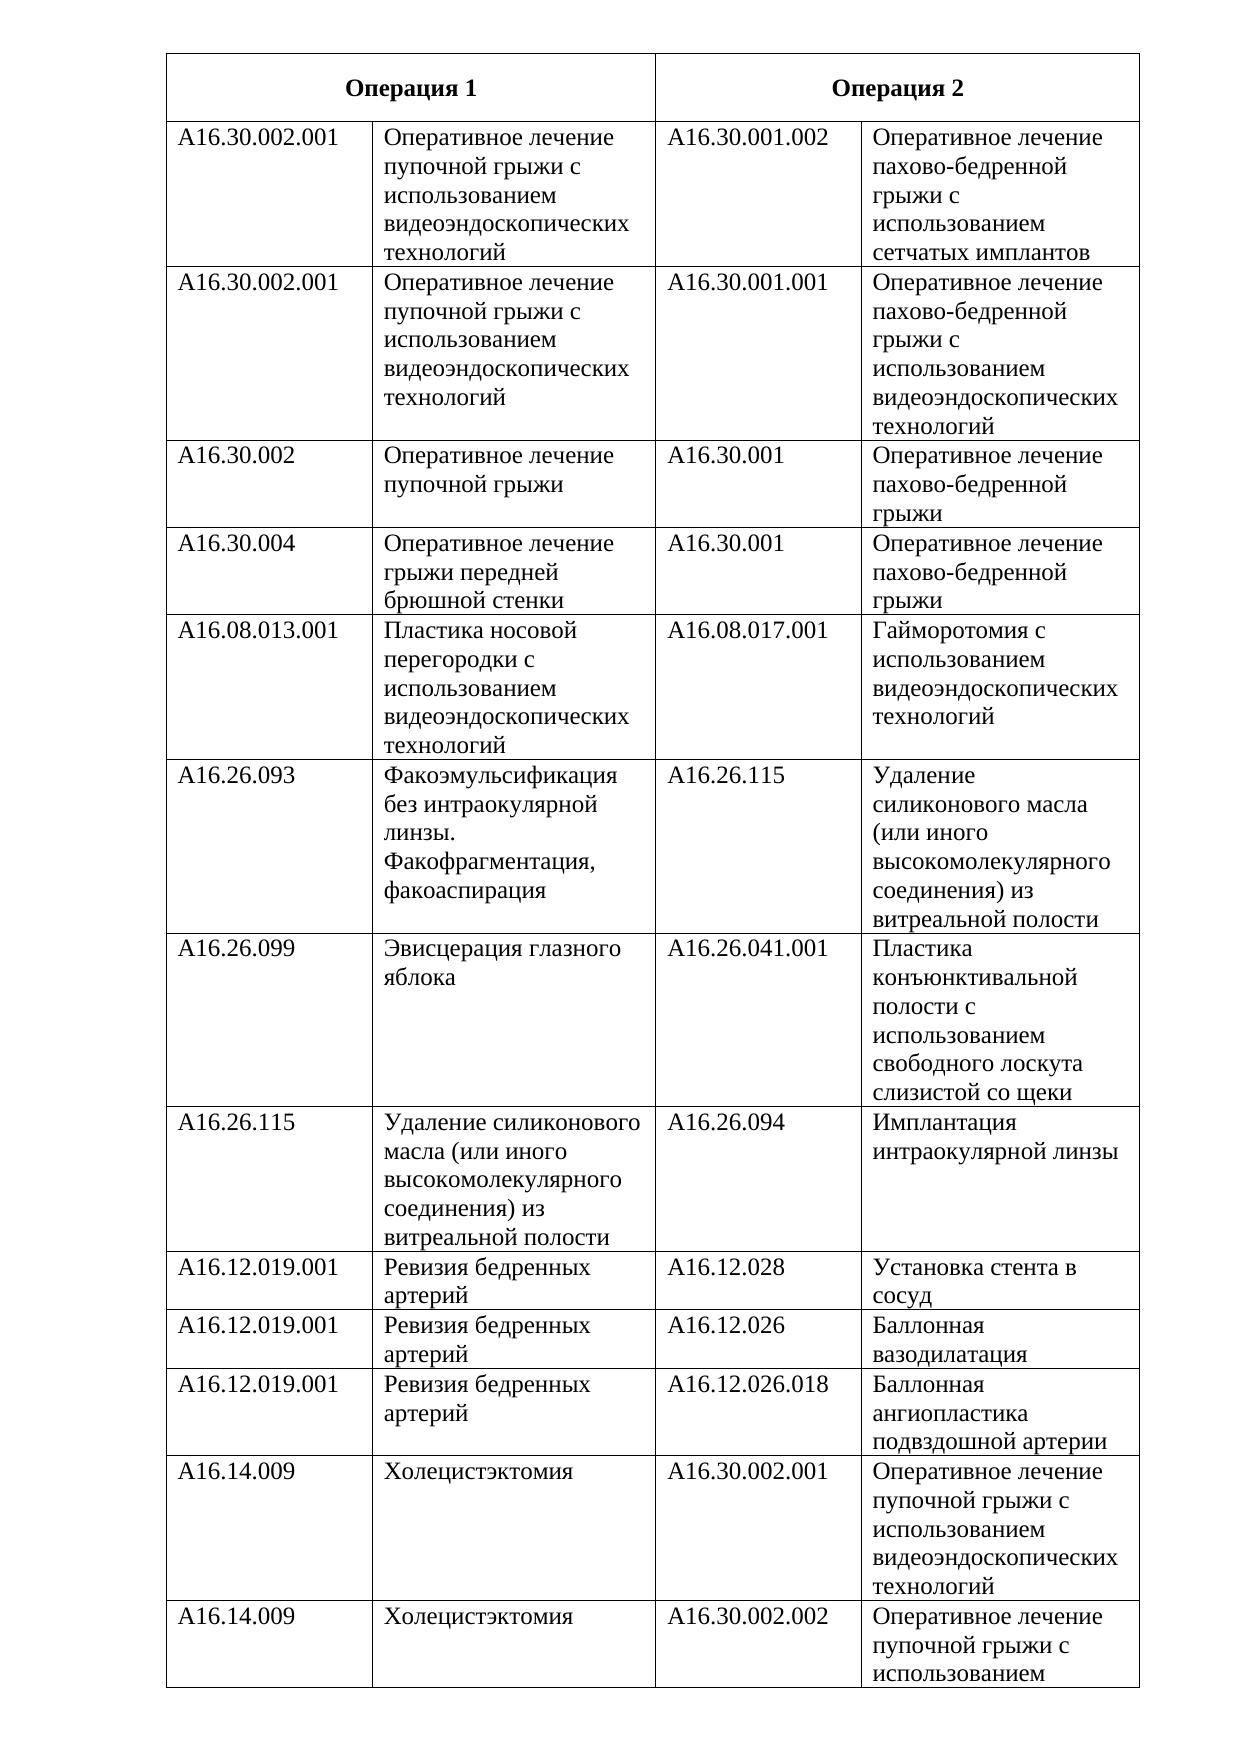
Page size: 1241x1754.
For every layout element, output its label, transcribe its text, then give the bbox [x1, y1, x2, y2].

table_cell A16.12.019.001 [167, 1252, 372, 1309]
table_cell Оперативное лечение пупочной грыжи [373, 441, 655, 527]
table_cell Гайморотомия с использованием видеоэндоскопических технологий [862, 615, 1139, 759]
table_cell Холецистэктомия [373, 1601, 655, 1687]
table_cell A16.30.004 [167, 528, 372, 614]
table_cell Оперативное лечение пупочной грыжи с использованием видеоэндоскопических технологий [373, 267, 655, 439]
table_cell Оперативное лечение пахово-бедренной грыжи с использованием видеоэндоскопических технологий [862, 267, 1139, 439]
table_cell Удаление силиконового масла (или иного высокомолекулярного соединения) из витреальной полости [862, 760, 1139, 932]
table_cell Пластика конъюнктивальной полости с использованием свободного лоскута слизистой со щеки [862, 934, 1139, 1106]
table_cell Факоэмульсификация без интраокулярной линзы. Факофрагментация, факоаспирация [373, 760, 655, 932]
table_header Операция 1 [167, 54, 655, 121]
table_cell Баллонная вазодилатация [862, 1310, 1139, 1368]
table_cell Оперативное лечение пахово-бедренной грыжи с использованием сетчатых имплантов [862, 122, 1139, 266]
table_cell A16.26.094 [656, 1107, 861, 1251]
table_cell Оперативное лечение пахово-бедренной грыжи [862, 441, 1139, 527]
table_cell Имплантация интраокулярной линзы [862, 1107, 1139, 1251]
table_cell A16.08.013.001 [167, 615, 372, 759]
table_cell Баллонная ангиопластика подвздошной артерии [862, 1369, 1139, 1455]
table_cell Установка стента в сосуд [862, 1252, 1139, 1309]
table_cell A16.12.028 [656, 1252, 861, 1309]
table_cell A16.30.002.002 [656, 1601, 861, 1687]
table_cell A16.12.019.001 [167, 1369, 372, 1455]
table_cell A16.30.002 [167, 441, 372, 527]
table_cell Оперативное лечение пахово-бедренной грыжи [862, 528, 1139, 614]
table_cell Ревизия бедренных артерий [373, 1252, 655, 1309]
table_cell A16.30.001 [656, 441, 861, 527]
table_cell Пластика носовой перегородки с использованием видеоэндоскопических технологий [373, 615, 655, 759]
table_cell A16.08.017.001 [656, 615, 861, 759]
table_cell Эвисцерация глазного яблока [373, 934, 655, 1106]
table_cell A16.14.009 [167, 1456, 372, 1600]
table_cell A16.26.041.001 [656, 934, 861, 1106]
table_cell А16.12.026.018 [656, 1369, 861, 1455]
table_cell A16.26.093 [167, 760, 372, 932]
table_cell Оперативное лечение грыжи передней брюшной стенки [373, 528, 655, 614]
table_cell A16.26.099 [167, 934, 372, 1106]
table_cell Удаление силиконового масла (или иного высокомолекулярного соединения) из витреальной полости [373, 1107, 655, 1251]
table_cell A16.30.001.002 [656, 122, 861, 266]
table_cell A16.30.002.001 [656, 1456, 861, 1600]
table_cell A16.30.002.001 [167, 267, 372, 439]
table_cell Ревизия бедренных артерий [373, 1369, 655, 1455]
table_cell A16.26.115 [167, 1107, 372, 1251]
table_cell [862, 1601, 1139, 1687]
table_cell Оперативное лечение пупочной грыжи с использованием видеоэндоскопических технологий [862, 1456, 1139, 1600]
table_cell A16.12.019.001 [167, 1310, 372, 1368]
table_cell A16.30.002.001 [167, 122, 372, 266]
table_cell A16.26.115 [656, 760, 861, 932]
table_cell Ревизия бедренных артерий [373, 1310, 655, 1368]
table_header Операция 2 [656, 54, 1139, 121]
table_cell A16.12.026 [656, 1310, 861, 1368]
table_cell Холецистэктомия [373, 1456, 655, 1600]
table_cell A16.30.001.001 [656, 267, 861, 439]
table_cell Оперативное лечение пупочной грыжи с использованием видеоэндоскопических технологий [373, 122, 655, 266]
table_cell A16.30.001 [656, 528, 861, 614]
table_cell A16.14.009 [167, 1601, 372, 1687]
